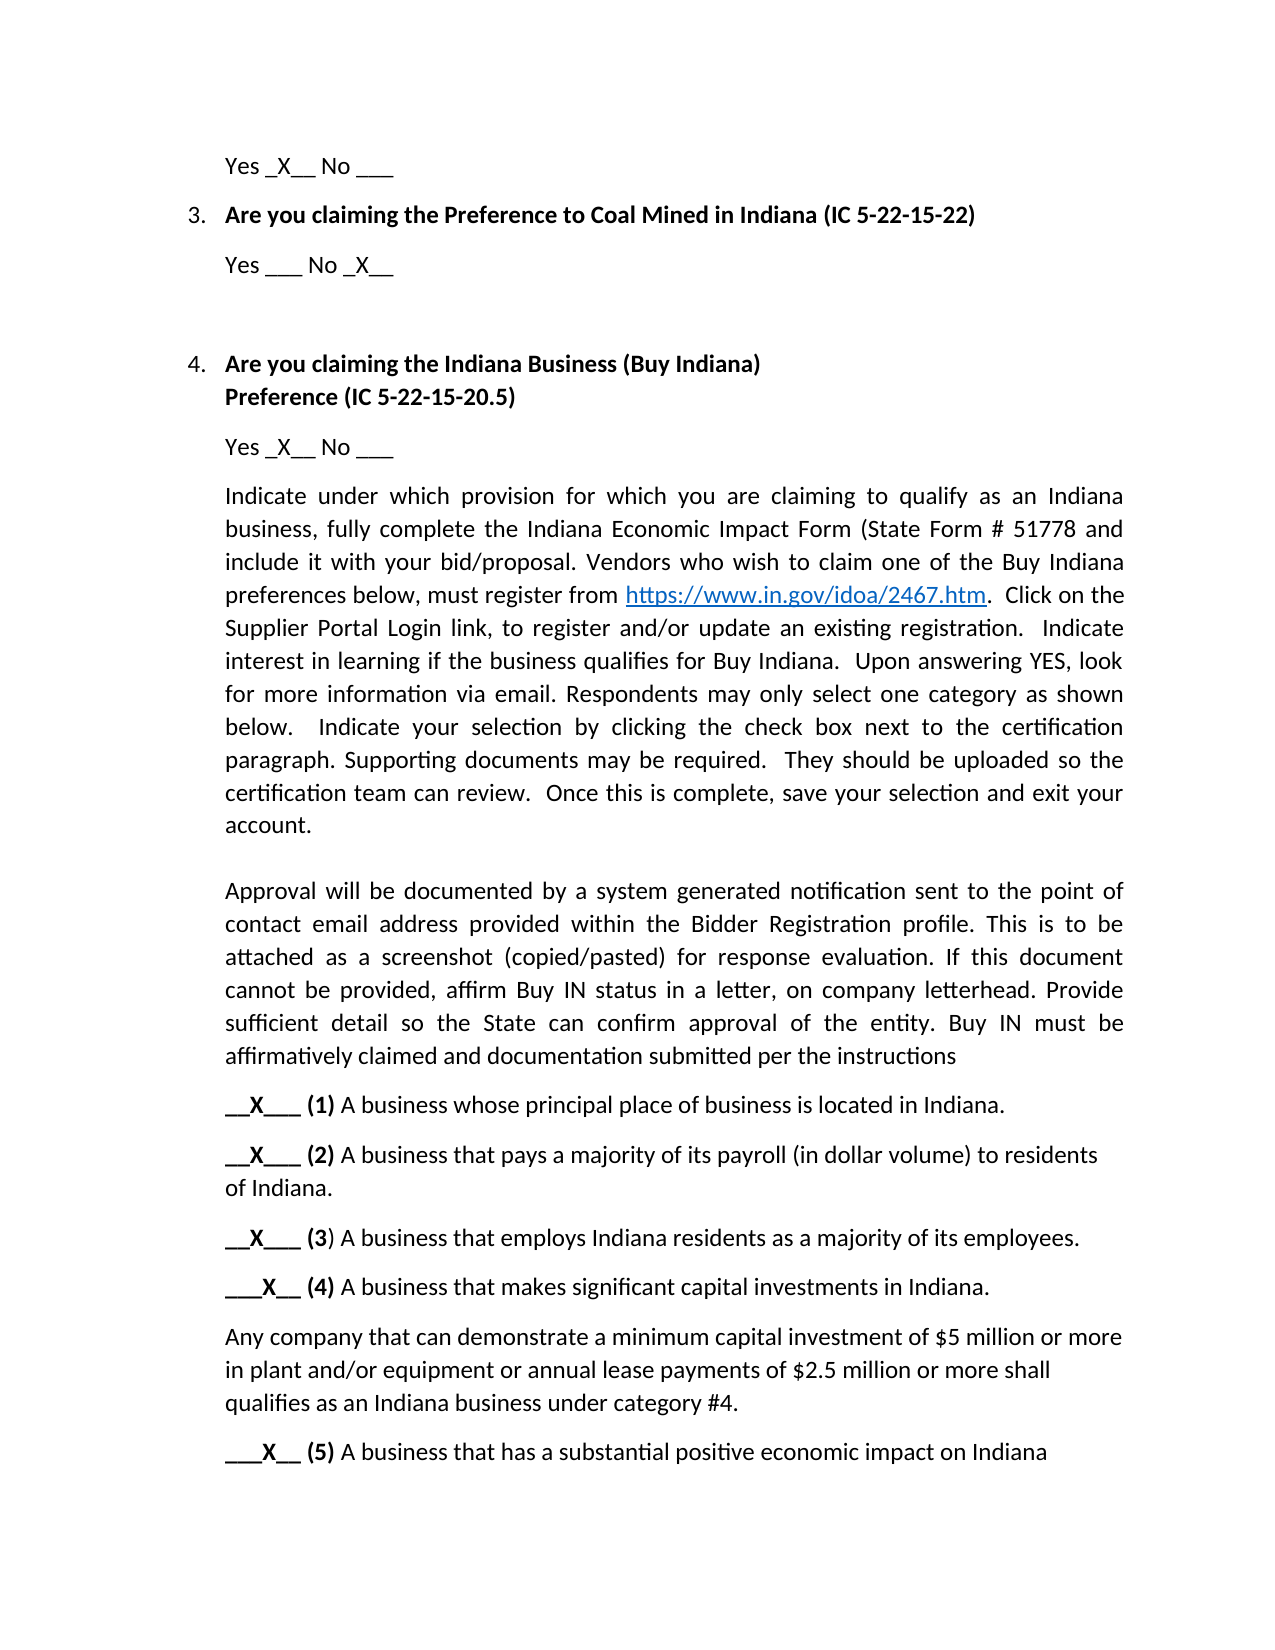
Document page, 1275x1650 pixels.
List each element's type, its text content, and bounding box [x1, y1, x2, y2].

list Are you claiming the Indiana Business (Buy Indiana) Preference (IC 5-22-15-20.5) [187, 348, 1125, 412]
text ___X__ (4) A business that makes significant capital investments in Indiana. [150, 1271, 1125, 1302]
list Approval will be documented by a system generated notification sent to the point of contact email address provided within the Bidder Registration profile. This is to be attached as a screenshot (copied/pasted) for response evaluation. If this document cannot be provided, affirm Buy IN status in a letter, on company letterhead. Provide sufficient detail so the State can confirm approval of the entity. Buy IN must be affirmatively claimed and documentation submitted per the instructions [225, 875, 1125, 1071]
list Are you claiming the Preference to Coal Mined in Indiana (IC 5-22-15-22) [187, 199, 1125, 230]
text __X___ (1) A business whose principal place of business is located in Indiana. [150, 1089, 1125, 1120]
text ___X__ (5) A business that has a substantial positive economic impact on Indiana [150, 1436, 1125, 1467]
text Yes _X__ No ___ [225, 150, 1125, 181]
text __X___ (2) A business that pays a majority of its payroll (in dollar volume) to residents of Indiana. [225, 1139, 1125, 1203]
text __X___ (3) A business that employs Indiana residents as a majority of its employees. [150, 1222, 1125, 1252]
text Yes _X__ No ___ [225, 431, 1125, 461]
text Yes ___ No _X__ [225, 249, 1125, 280]
text Any company that can demonstrate a minimum capital investment of $5 million or more in plant and/or equipment or annual lease payments of $2.5 million or more shall qualifies as an Indiana business under category #4. [225, 1321, 1125, 1417]
list Indicate under which provision for which you are claiming to qualify as an Indiana business, fully complete the Indiana Economic Impact Form (State Form # 51778 and include it with your bid/proposal. Vendors who wish to claim one of the Buy Indiana preferences below, must register from https://www.in.gov/idoa/2467.htm. Click on the Supplier Portal Login link, to register and/or update an existing registration. Indicate interest in learning if the business qualifies for Buy Indiana. Upon answering YES, look for more information via email. Respondents may only select one category as shown below. Indicate your selection by clicking the check box next to the certification paragraph. Supporting documents may be required. They should be uploaded so the certification team can review. Once this is complete, save your selection and exit your account. [225, 480, 1125, 840]
